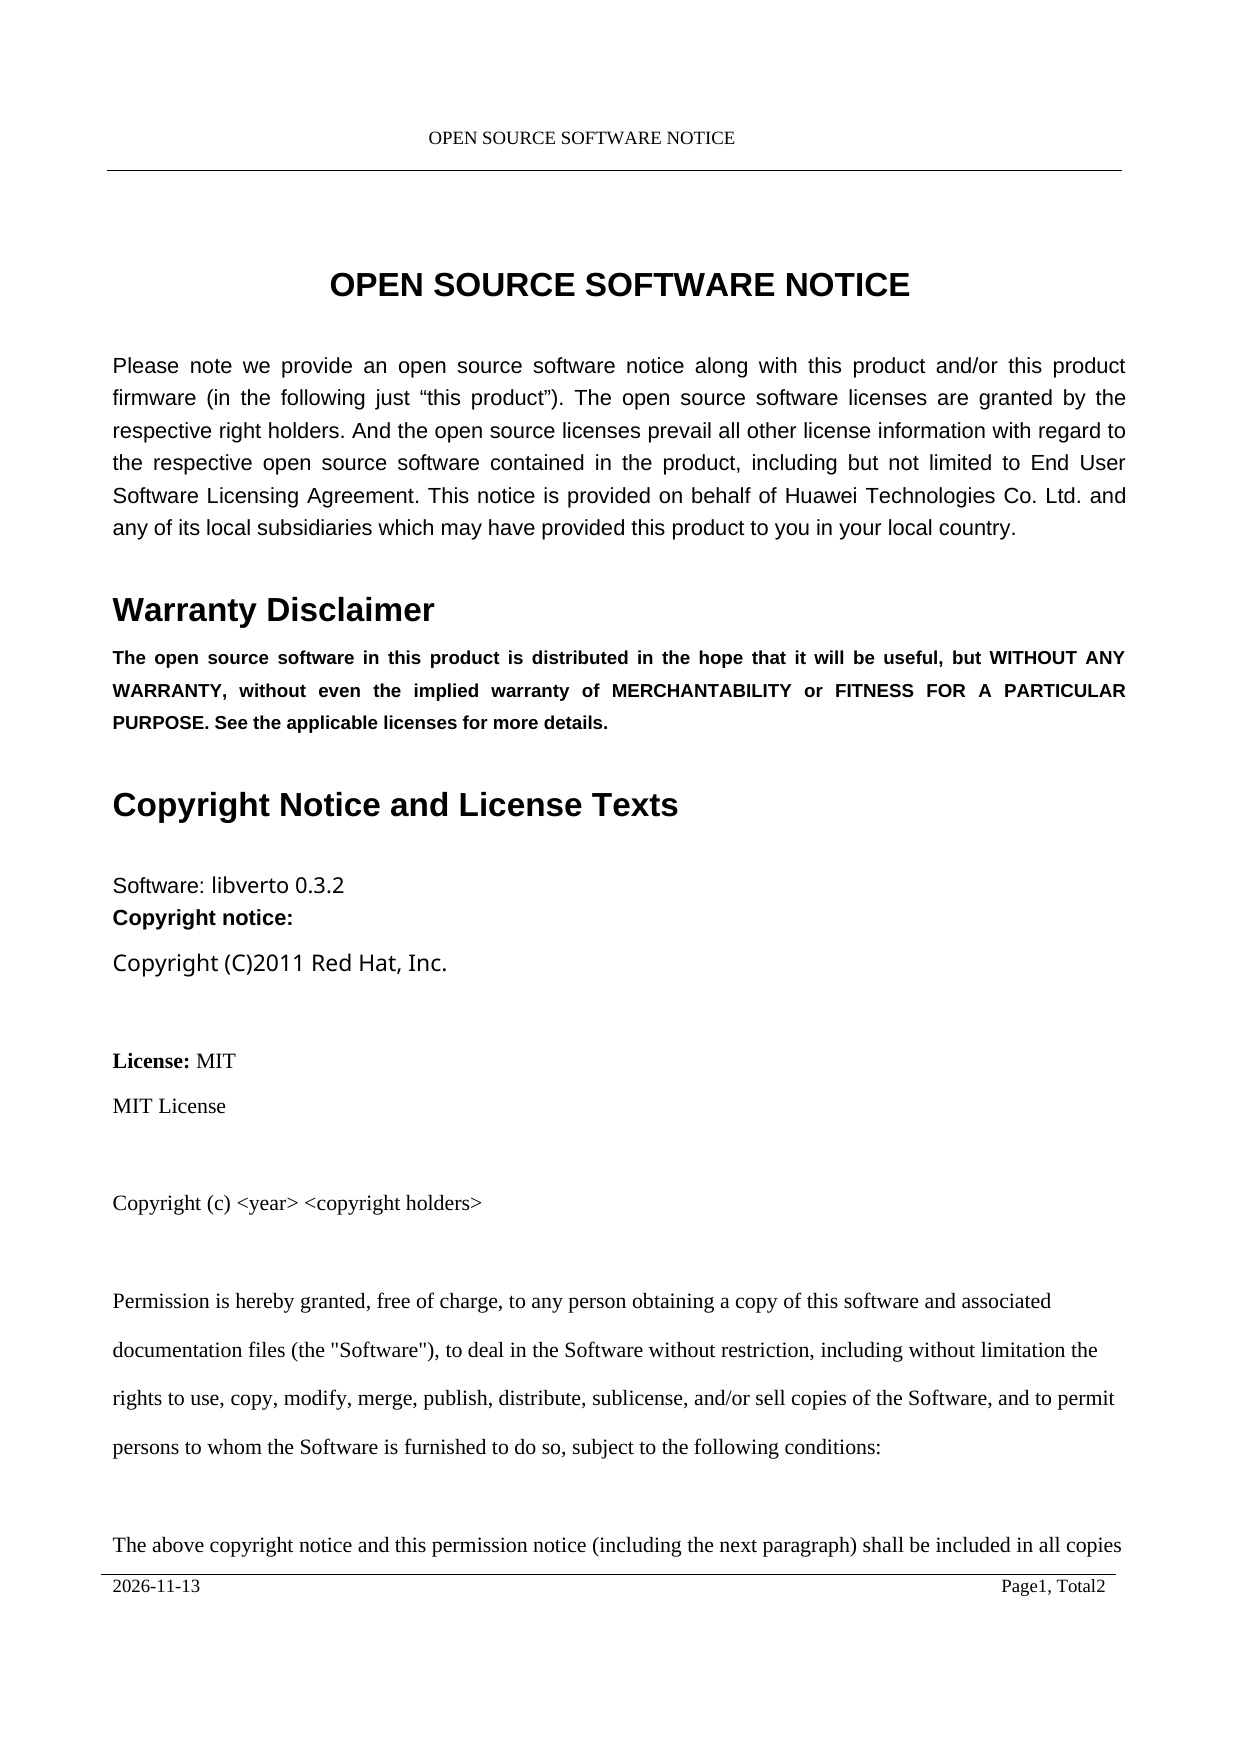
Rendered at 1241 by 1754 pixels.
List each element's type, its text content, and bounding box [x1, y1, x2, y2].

text The open source software in this product is distributed in the hope that it will be useful, but WITHOUT ANY WARRANTY, without even the implied warranty of MERCHANTABILITY or FITNESS FOR A PARTICULAR PURPOSE. See the applicable licenses for more details. [112, 641, 1128, 739]
text License: MIT [112, 1044, 1128, 1077]
text Copyright Notice and License Texts [112, 771, 1128, 836]
text Copyright (C)2011 Red Hat, Inc. [112, 947, 1128, 1028]
text Copyright notice: [112, 901, 1128, 934]
text Please note we provide an open source software notice along with this product and/or this product firmware (in the following just “this product”). The open source software licenses are granted by the respective right holders. And the open source licenses prevail all other license information with regard to the respective open source software contained in the product, including but not limited to End User Software Licensing Agreement. This notice is provided on behalf of Huawei Technologies Co. Ltd. and any of its local subsidiaries which may have provided this product to you in your local country. [112, 349, 1128, 544]
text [112, 1089, 1128, 1560]
text OPEN SOURCE SOFTWARE NOTICE [112, 251, 1128, 316]
text Software: libverto 0.3.2 [112, 869, 1128, 901]
text Warranty Disclaimer [112, 576, 1128, 641]
